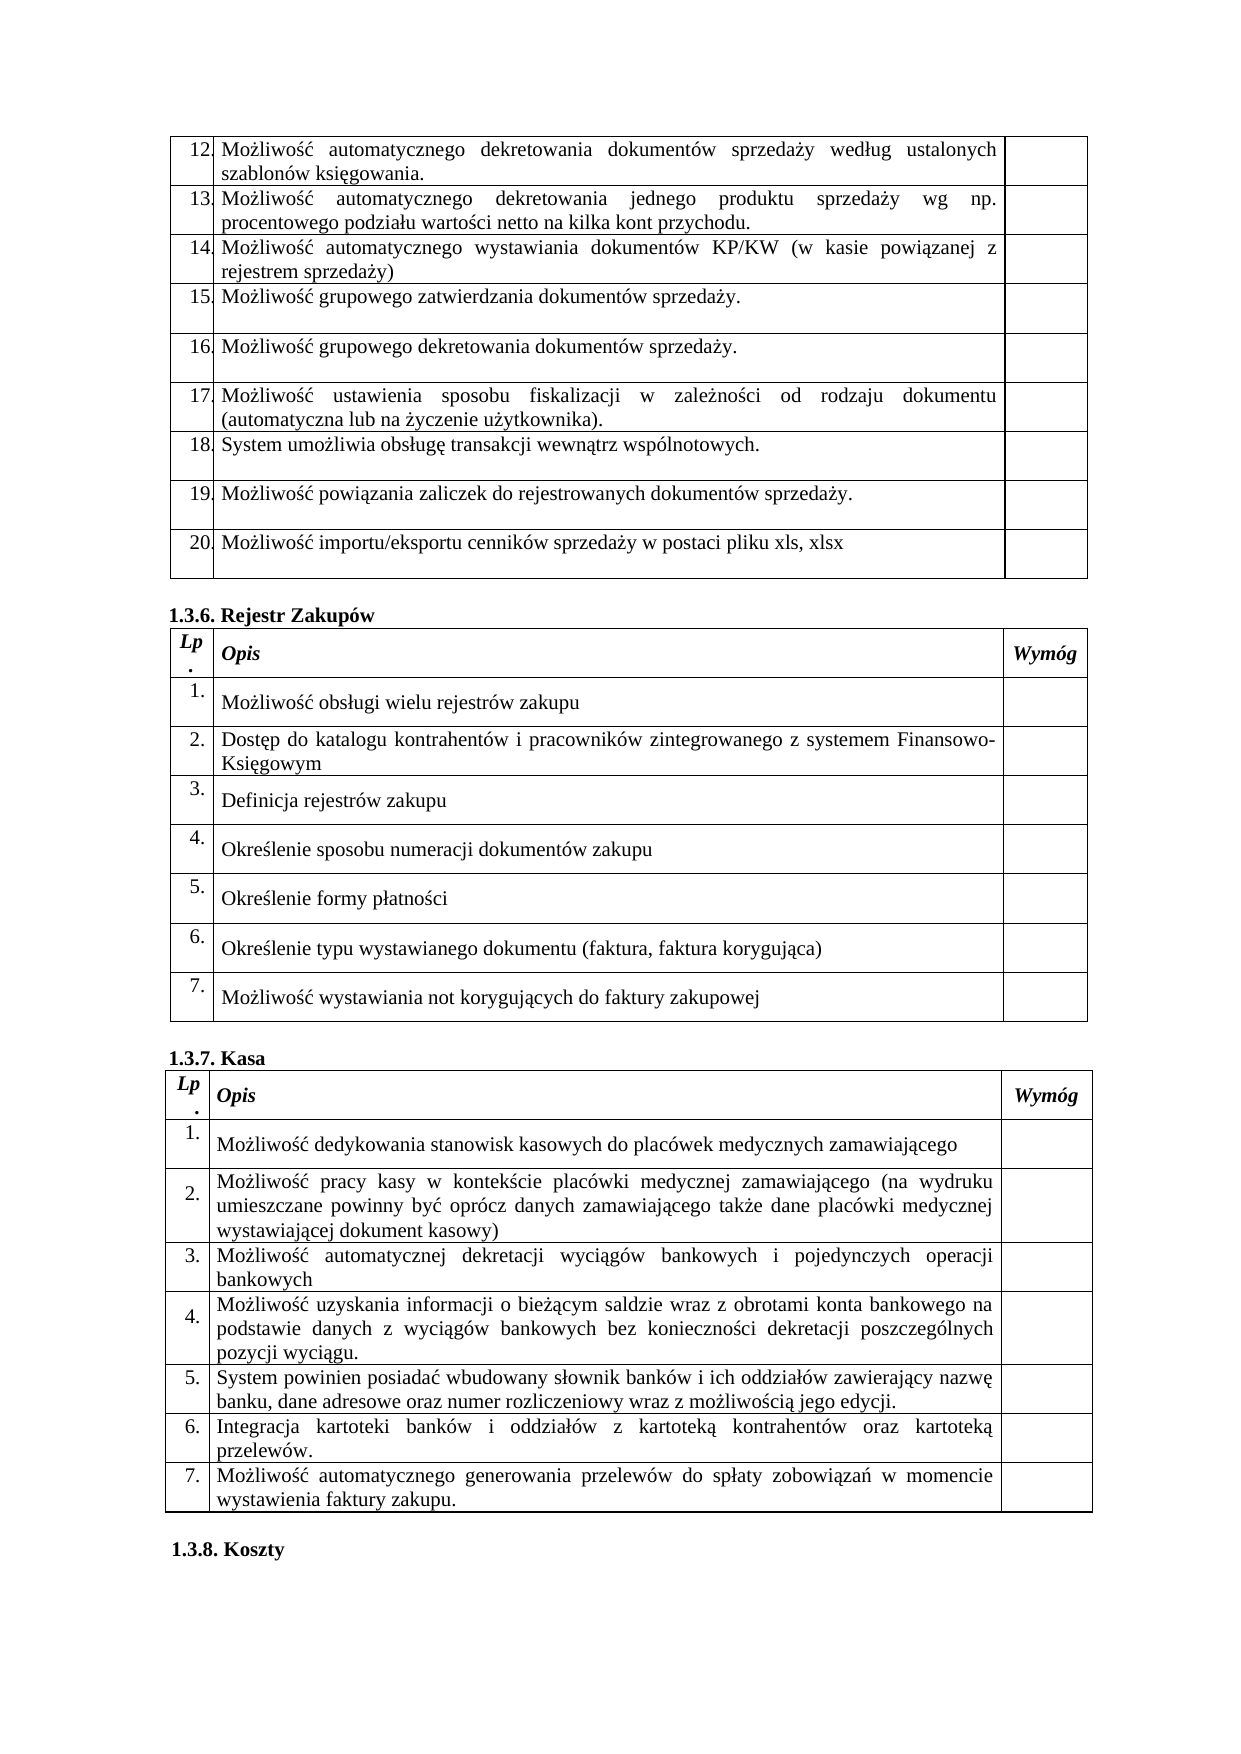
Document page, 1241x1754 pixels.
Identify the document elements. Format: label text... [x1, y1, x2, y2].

table_cell [166, 1365, 209, 1413]
table_cell [1002, 1365, 1092, 1413]
table_cell [166, 1169, 209, 1242]
table_cell Możliwość powiązania zaliczek do rejestrowanych dokumentów sprzedaży. [214, 481, 1004, 529]
table_cell Możliwość automatycznego generowania przelewów do spłaty zobowiązań w momencie wystawienia faktury zakupu. [210, 1463, 1001, 1511]
table_cell [1006, 481, 1087, 529]
table_header Opis [210, 1071, 1001, 1119]
table_cell Możliwość automatycznego wystawiania dokumentów KP/KW (w kasie powiązanej z rejestrem sprzedaży) [214, 235, 1004, 283]
table_cell Określenie typu wystawianego dokumentu (faktura, faktura korygująca) [214, 924, 1003, 972]
table_cell [1002, 1243, 1092, 1291]
table_cell [1006, 235, 1087, 283]
table_cell Możliwość grupowego zatwierdzania dokumentów sprzedaży. [214, 284, 1004, 332]
table_cell [171, 678, 213, 726]
table_cell [171, 727, 213, 775]
table_cell [166, 1292, 209, 1364]
table_cell [171, 924, 213, 972]
table_cell [166, 1120, 209, 1168]
table_cell Możliwość automatycznego dekretowania dokumentów sprzedaży według ustalonych szablonów księgowania. [214, 137, 1004, 185]
table_cell Możliwość pracy kasy w kontekście placówki medycznej zamawiającego (na wydruku umieszczane powinny być oprócz danych zamawiającego także dane placówki medycznej wystawiającej dokument kasowy) [210, 1169, 1001, 1242]
table_cell [166, 1463, 209, 1511]
table_cell [1004, 973, 1087, 1021]
table_cell Możliwość automatycznej dekretacji wyciągów bankowych i pojedynczych operacji bankowych [210, 1243, 1001, 1291]
table_cell Możliwość wystawiania not korygujących do faktury zakupowej [214, 973, 1003, 1021]
table_cell [1004, 924, 1087, 972]
table_cell [171, 334, 213, 382]
table_cell [1002, 1120, 1092, 1168]
table_header Opis [214, 629, 1003, 677]
table_cell [171, 235, 213, 283]
table_cell [171, 186, 213, 234]
text 1.3.8. Koszty [171, 1537, 1122, 1561]
text 1.3.7. Kasa [168, 1046, 1122, 1070]
table_cell [1004, 825, 1087, 873]
table_cell [1006, 284, 1087, 332]
table_header Lp. [166, 1071, 209, 1119]
table_cell [1002, 1169, 1092, 1242]
table_cell [1006, 186, 1087, 234]
table_cell [1006, 137, 1087, 185]
table_cell [1004, 678, 1087, 726]
table_cell [171, 874, 213, 922]
table_cell Określenie formy płatności [214, 874, 1003, 922]
table_cell [1002, 1463, 1092, 1511]
table_cell Możliwość ustawienia sposobu fiskalizacji w zależności od rodzaju dokumentu (automatyczna lub na życzenie użytkownika). [214, 383, 1004, 431]
table_cell System powinien posiadać wbudowany słownik banków i ich oddziałów zawierający nazwę banku, dane adresowe oraz numer rozliczeniowy wraz z możliwością jego edycji. [210, 1365, 1001, 1413]
table_cell Możliwość obsługi wielu rejestrów zakupu [214, 678, 1003, 726]
table_cell Możliwość grupowego dekretowania dokumentów sprzedaży. [214, 334, 1004, 382]
table_cell [1004, 727, 1087, 775]
table_header Lp. [171, 629, 213, 677]
table_cell Określenie sposobu numeracji dokumentów zakupu [214, 825, 1003, 873]
table_cell [1002, 1292, 1092, 1364]
table_cell [1006, 530, 1087, 578]
table_cell [1006, 432, 1087, 480]
table_cell [171, 530, 213, 578]
table_cell Możliwość uzyskania informacji o bieżącym saldzie wraz z obrotami konta bankowego na podstawie danych z wyciągów bankowych bez konieczności dekretacji poszczególnych pozycji wyciągu. [210, 1292, 1001, 1364]
table_cell [171, 825, 213, 873]
table_cell [1004, 874, 1087, 922]
table_cell Możliwość dedykowania stanowisk kasowych do placówek medycznych zamawiającego [210, 1120, 1001, 1168]
table_cell [166, 1414, 209, 1462]
table_cell Możliwość automatycznego dekretowania jednego produktu sprzedaży wg np. procentowego podziału wartości netto na kilka kont przychodu. [214, 186, 1004, 234]
table_cell [1004, 776, 1087, 824]
table_cell [1006, 334, 1087, 382]
table_cell Definicja rejestrów zakupu [214, 776, 1003, 824]
table_cell Dostęp do katalogu kontrahentów i pracowników zintegrowanego z systemem Finansowo-Księgowym [214, 727, 1003, 775]
table_cell [171, 432, 213, 480]
table_cell [171, 284, 213, 332]
text 1.3.6. Rejestr Zakupów [168, 603, 1122, 627]
table_cell [171, 137, 213, 185]
table_cell [171, 973, 213, 1021]
table_header Wymóg [1004, 629, 1087, 677]
table_cell [166, 1243, 209, 1291]
table_cell [1002, 1414, 1092, 1462]
table_cell System umożliwia obsługę transakcji wewnątrz wspólnotowych. [214, 432, 1004, 480]
table_cell [171, 776, 213, 824]
table_cell Możliwość importu/eksportu cenników sprzedaży w postaci pliku xls, xlsx [214, 530, 1004, 578]
table_cell [1006, 383, 1087, 431]
table_cell [171, 383, 213, 431]
table_cell [171, 481, 213, 529]
table_header Wymóg [1002, 1071, 1092, 1119]
table_cell Integracja kartoteki banków i oddziałów z kartoteką kontrahentów oraz kartoteką przelewów. [210, 1414, 1001, 1462]
